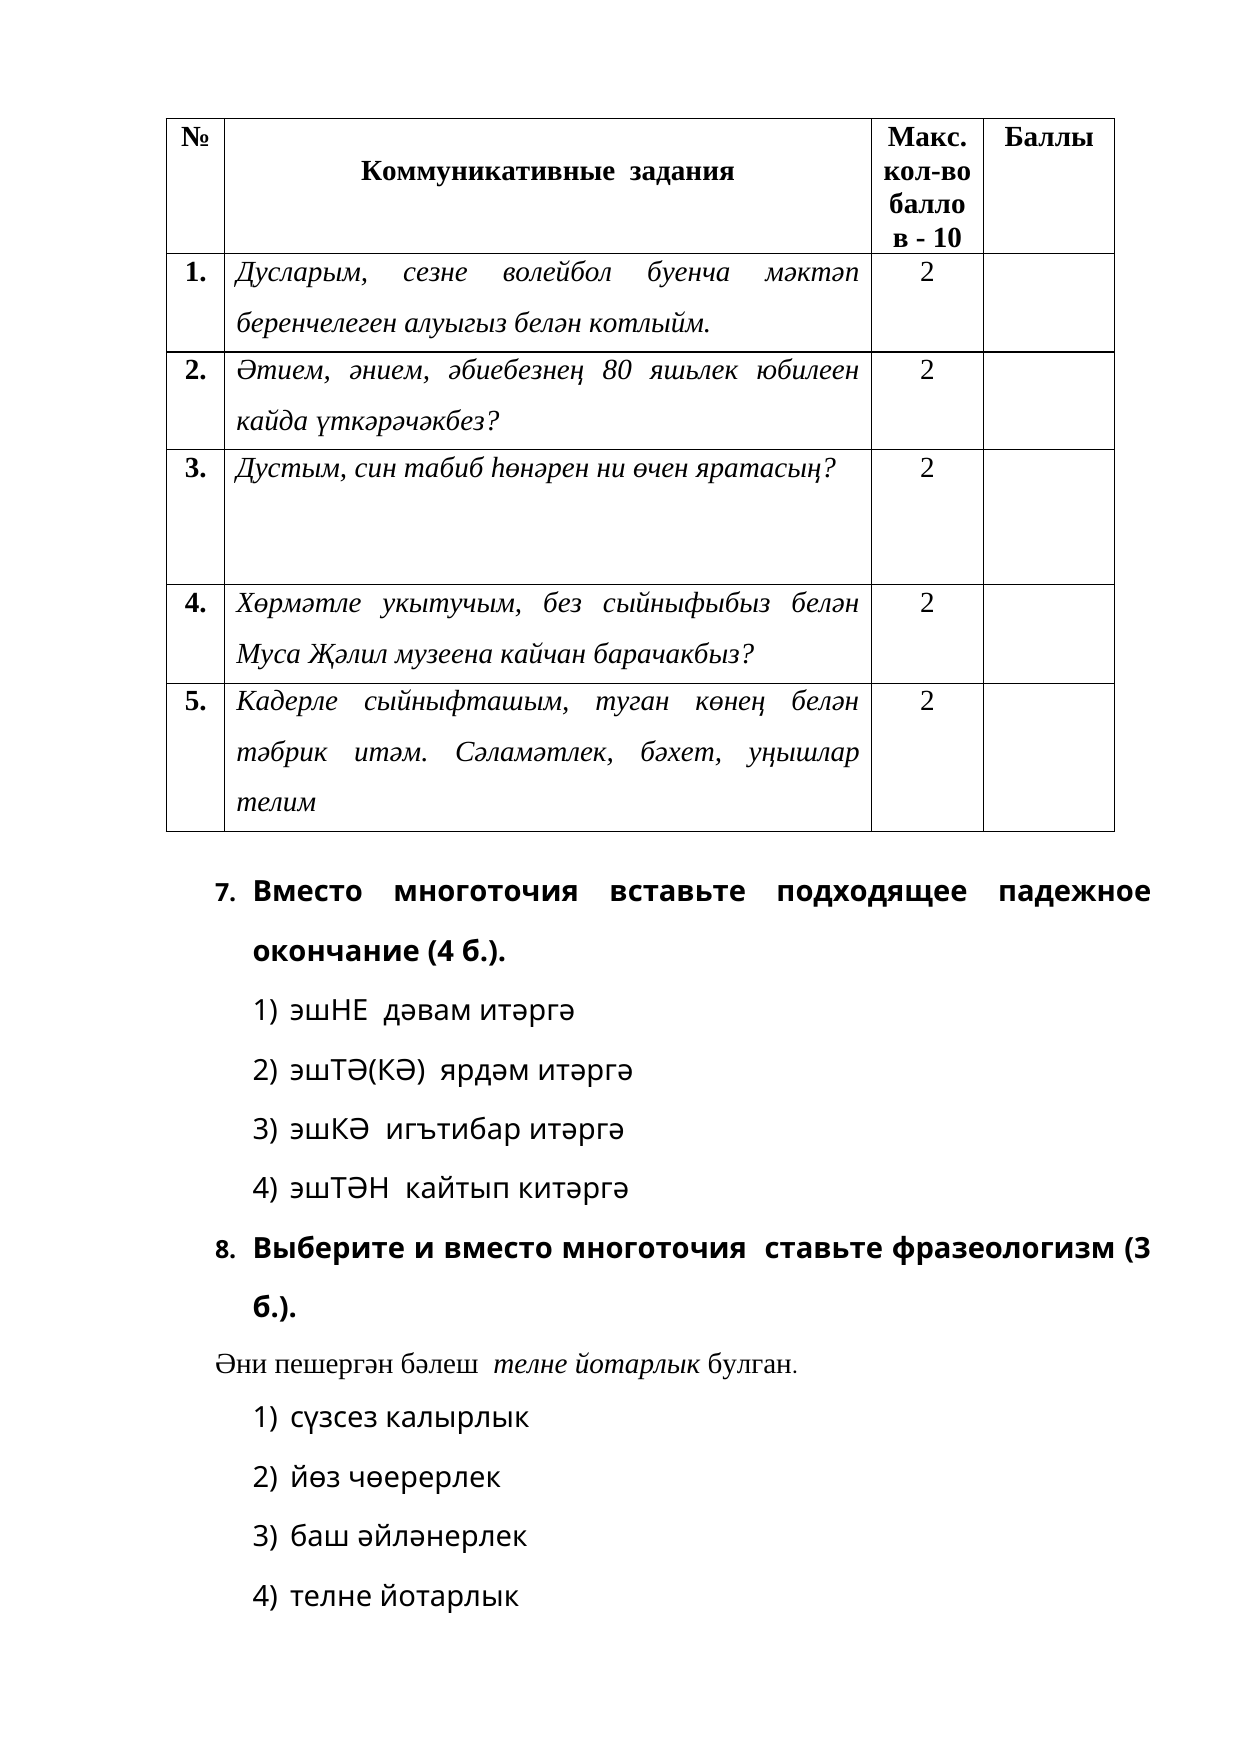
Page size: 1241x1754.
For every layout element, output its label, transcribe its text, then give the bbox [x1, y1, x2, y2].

list эшТӘ(КӘ) ярдәм итәргә [252, 1049, 1152, 1088]
list баш әйләнерлек [252, 1515, 1152, 1555]
table_cell [984, 684, 1114, 831]
table_header № [167, 119, 224, 253]
table_cell 2 [872, 254, 983, 351]
table_header Макс.кол-во баллов - 10 [872, 119, 983, 253]
list эшКӘ игътибар итәргә [252, 1108, 1152, 1148]
table_cell Дустым, син табиб һөнәрен ни өчен яратасың? [225, 450, 871, 584]
table_cell Кадерле сыйныфташым, туган көнең белән тәбрик итәм. Сәламәтлек, бәхет, уңышлар телим [225, 684, 871, 831]
list Выберите и вместо многоточия ставьте фразеологизм (3 б.). [215, 1227, 1152, 1326]
table_cell [984, 585, 1114, 682]
table_cell 2 [872, 353, 983, 449]
list Вместо многоточия вставьте подходящее падежное окончание (4 б.). [215, 870, 1152, 969]
table_header Баллы [984, 119, 1114, 253]
table_cell Дусларым, сезне волейбол буенча мәктәп беренчелеген алуыгыз белән котлыйм. [225, 254, 871, 351]
table_cell 3. [167, 450, 224, 584]
table_cell Әтием, әнием, әбиебезнең 80 яшьлек юбилеен кайда үткәрәчәкбез? [225, 353, 871, 449]
list Әни пешергән бәлеш телне йотарлык булган. [215, 1346, 1152, 1380]
list эшНЕ дәвам итәргә [252, 989, 1152, 1029]
table_cell [984, 450, 1114, 584]
list сүзсез калырлык [252, 1396, 1152, 1436]
table_cell 2 [872, 450, 983, 584]
table_cell [984, 254, 1114, 351]
table_cell 4. [167, 585, 224, 682]
table_cell 2. [167, 353, 224, 449]
table_cell Хөрмәтле укытучым, без сыйныфыбыз белән Муса Җәлил музеена кайчан барачакбыз? [225, 585, 871, 682]
list эшТӘН кайтып китәргә [252, 1168, 1152, 1207]
table_cell 5. [167, 684, 224, 831]
table_cell 1. [167, 254, 224, 351]
list йөз чөерерлек [252, 1456, 1152, 1496]
table_header Коммуникативные задания [225, 119, 871, 253]
table_cell 2 [872, 585, 983, 682]
table_cell 2 [872, 684, 983, 831]
table_cell [984, 353, 1114, 449]
list телне йотарлык [252, 1575, 1152, 1614]
